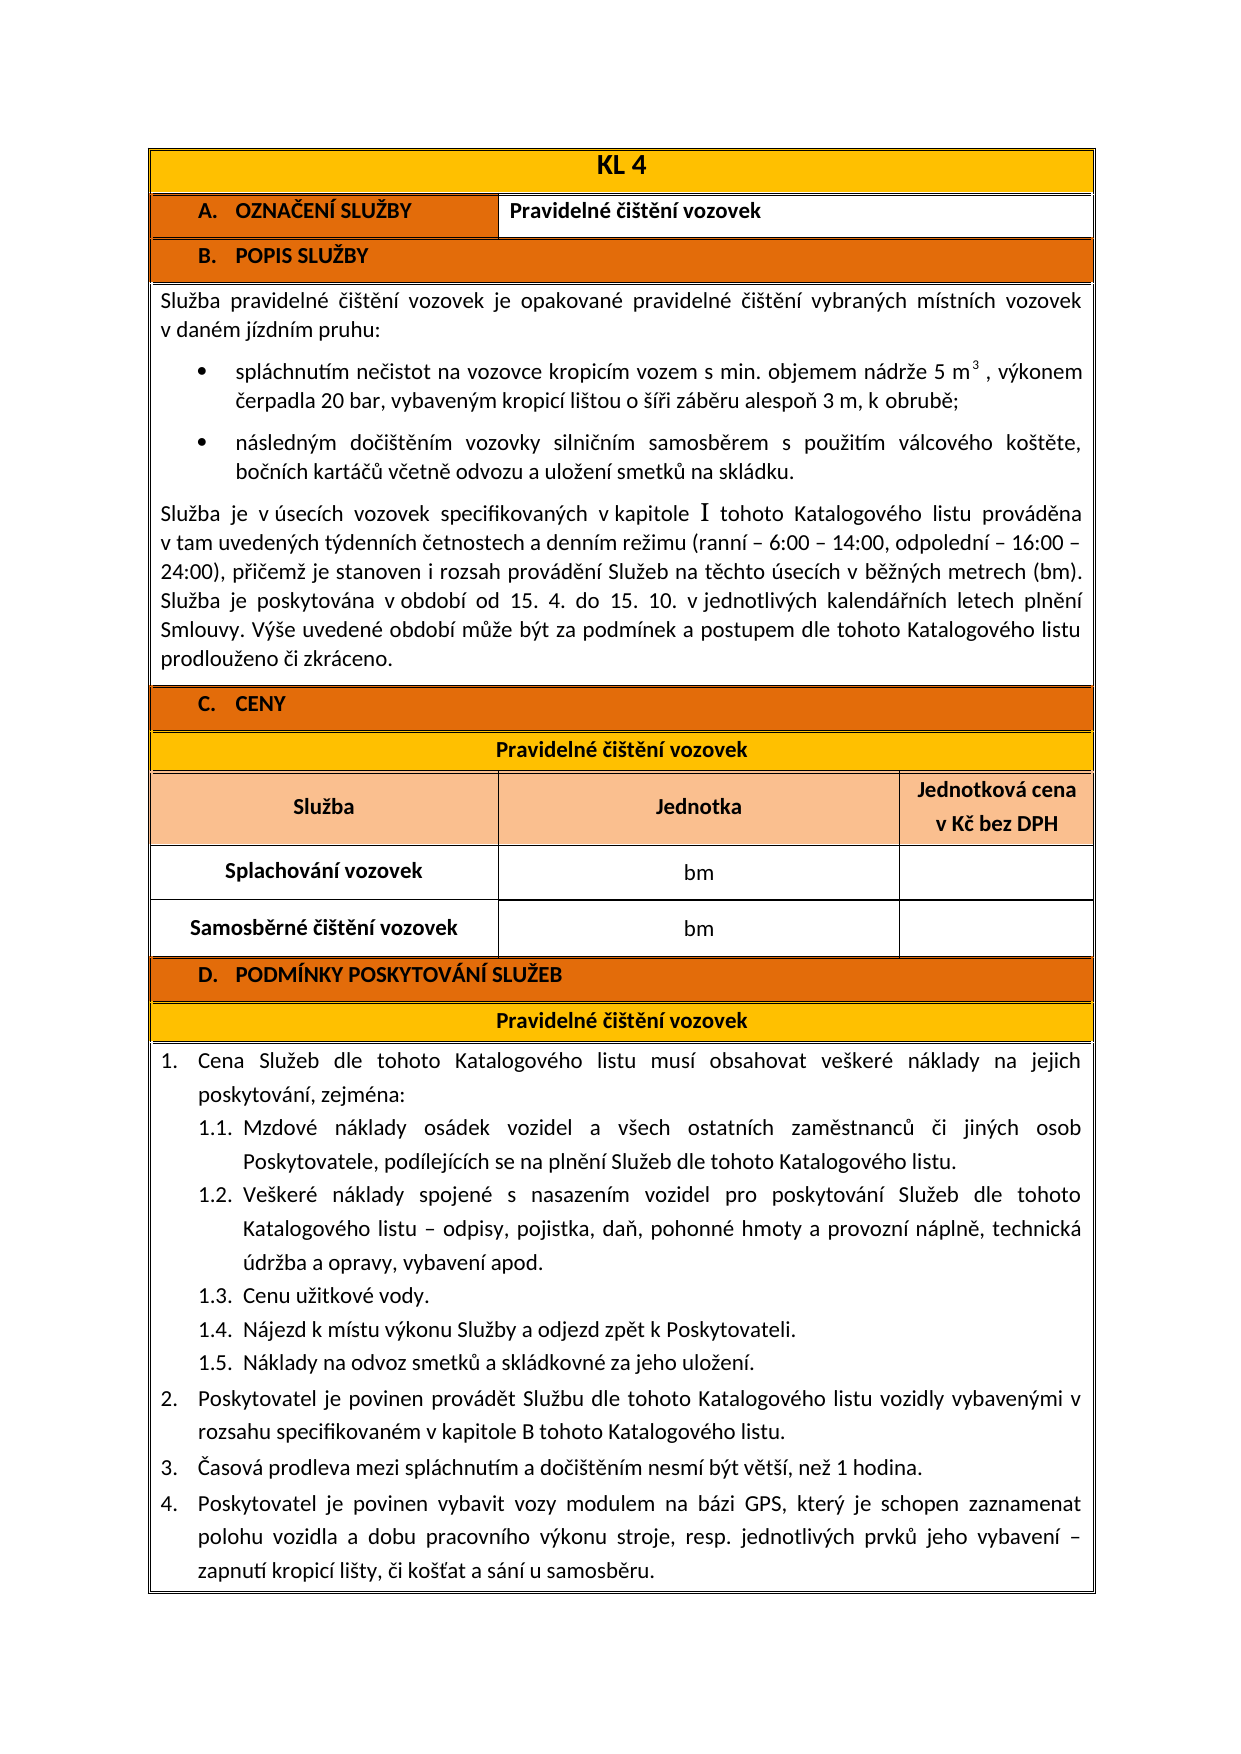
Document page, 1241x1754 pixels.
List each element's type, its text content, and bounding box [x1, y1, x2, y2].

table_cell [900, 846, 1093, 899]
table_cell Podmínky poskytování služeb [149, 956, 1094, 1001]
table_cell Pravidelné čištění vozovek [151, 1001, 1093, 1041]
table_cell OZNAČENÍ SLUŽBY [151, 193, 498, 237]
table_cell bm [499, 846, 899, 899]
table_cell Služba pravidelné čištění vozovek je opakované pravidelné čištění vybraných místních vozovek v daném jízdním pruhu: spláchnutím nečistot na vozovce kropicím vozem s min. objemem nádrže 5 m3 , výkonem čerpadla 20 bar, vybaveným kropicí lištou o šíři záběru alespoň 3 m, k obrubě; následným dočištěním vozovky silničním samosběrem s použitím válcového koštěte, bočních kartáčů včetně odvozu a uložení smetků na skládku. Služba je v úsecích vozovek specifikovaných v kapitole I tohoto Katalogového listu prováděna v tam uvedených týdenních četnostech a denním režimu (ranní – 6:00 – 14:00, odpolední – 16:00 – 24:00), přičemž je stanoven i rozsah provádění Služeb na těchto úsecích v běžných metrech (bm). Služba je poskytována v období od 15. 4. do 15. 10. v jednotlivých kalendářních letech plnění Smlouvy. Výše uvedené období může být za podmínek a postupem dle tohoto Katalogového listu prodlouženo či zkráceno. [149, 282, 1094, 685]
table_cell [149, 1041, 1094, 1591]
table_cell Služba [149, 770, 498, 844]
table_cell Jednotková cena v Kč bez DPH [900, 770, 1094, 844]
table_cell [900, 901, 1093, 956]
table_header KL 4 [151, 151, 1093, 192]
table_cell bm [499, 901, 899, 956]
table_cell Pravidelné čištění vozovek [149, 730, 1094, 770]
table_cell Jednotka [499, 774, 899, 844]
table_cell CENY [149, 685, 1094, 730]
table_cell Splachování vozovek [151, 846, 498, 899]
table_cell Pravidelné čištění vozovek [499, 193, 1093, 237]
table_cell Samosběrné čištění vozovek [151, 900, 498, 956]
table_cell POPIS SLUŽBY [149, 237, 1094, 282]
